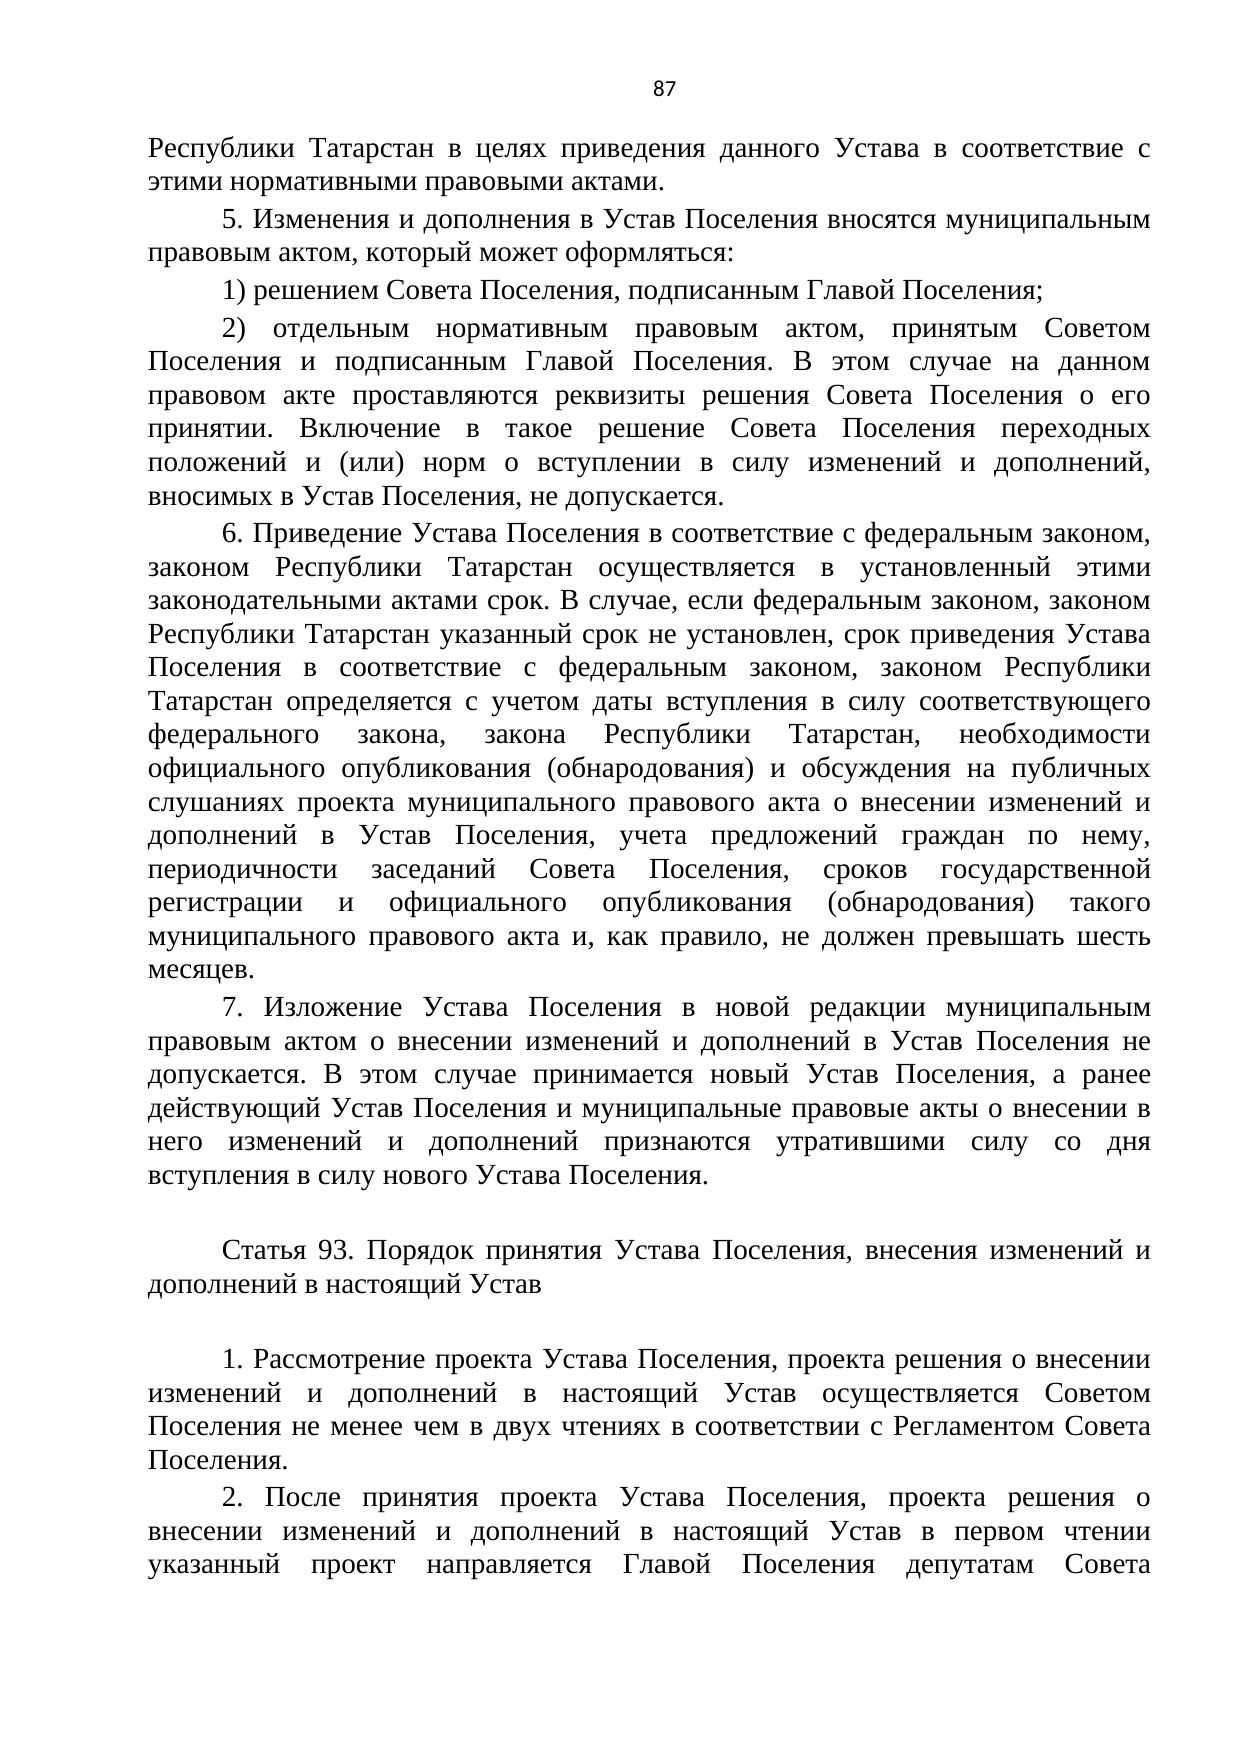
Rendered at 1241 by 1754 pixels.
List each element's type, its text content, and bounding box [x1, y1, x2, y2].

text 2) отдельным нормативным правовым актом, принятым Советом Поселения и подписанным Главой Поселения. В этом случае на данном правовом акте проставляются реквизиты решения Совета Поселения о его принятии. Включение в такое решение Совета Поселения переходных положений и (или) норм о вступлении в силу изменений и дополнений, вносимых в Устав Поселения, не допускается. [148, 310, 1152, 511]
text 6. Приведение Устава Поселения в соответствие с федеральным законом, законом Республики Татарстан осуществляется в установленный этими законодательными актами срок. В случае, если федеральным законом, законом Республики Татарстан указанный срок не установлен, срок приведения Устава Поселения в соответствие с федеральным законом, законом Республики Татарстан определяется с учетом даты вступления в силу соответствующего федерального закона, закона Республики Татарстан, необходимости официального опубликования (обнародования) и обсуждения на публичных слушаниях проекта муниципального правового акта о внесении изменений и дополнений в Устав Поселения, учета предложений граждан по нему, периодичности заседаний Совета Поселения, сроков государственной регистрации и официального опубликования (обнародования) такого муниципального правового акта и, как правило, не должен превышать шесть месяцев. [148, 515, 1152, 985]
text Статья 93. Порядок принятия Устава Поселения, внесения изменений и дополнений в настоящий Устав [148, 1232, 1152, 1299]
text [148, 1479, 1152, 1580]
text 1) решением Совета Поселения, подписанным Главой Поселения; [148, 272, 1152, 306]
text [148, 130, 1152, 197]
text 5. Изменения и дополнения в Устав Поселения вносятся муниципальным правовым актом, который может оформляться: [148, 201, 1152, 268]
text 1. Рассмотрение проекта Устава Поселения, проекта решения о внесении изменений и дополнений в настоящий Устав осуществляется Советом Поселения не менее чем в двух чтениях в соответствии с Регламентом Совета Поселения. [148, 1341, 1152, 1475]
text 7. Изложение Устава Поселения в новой редакции муниципальным правовым актом о внесении изменений и дополнений в Устав Поселения не допускается. В этом случае принимается новый Устав Поселения, а ранее действующий Устав Поселения и муниципальные правовые акты о внесении в него изменений и дополнений признаются утратившими силу со дня вступления в силу нового Устава Поселения. [148, 989, 1152, 1190]
